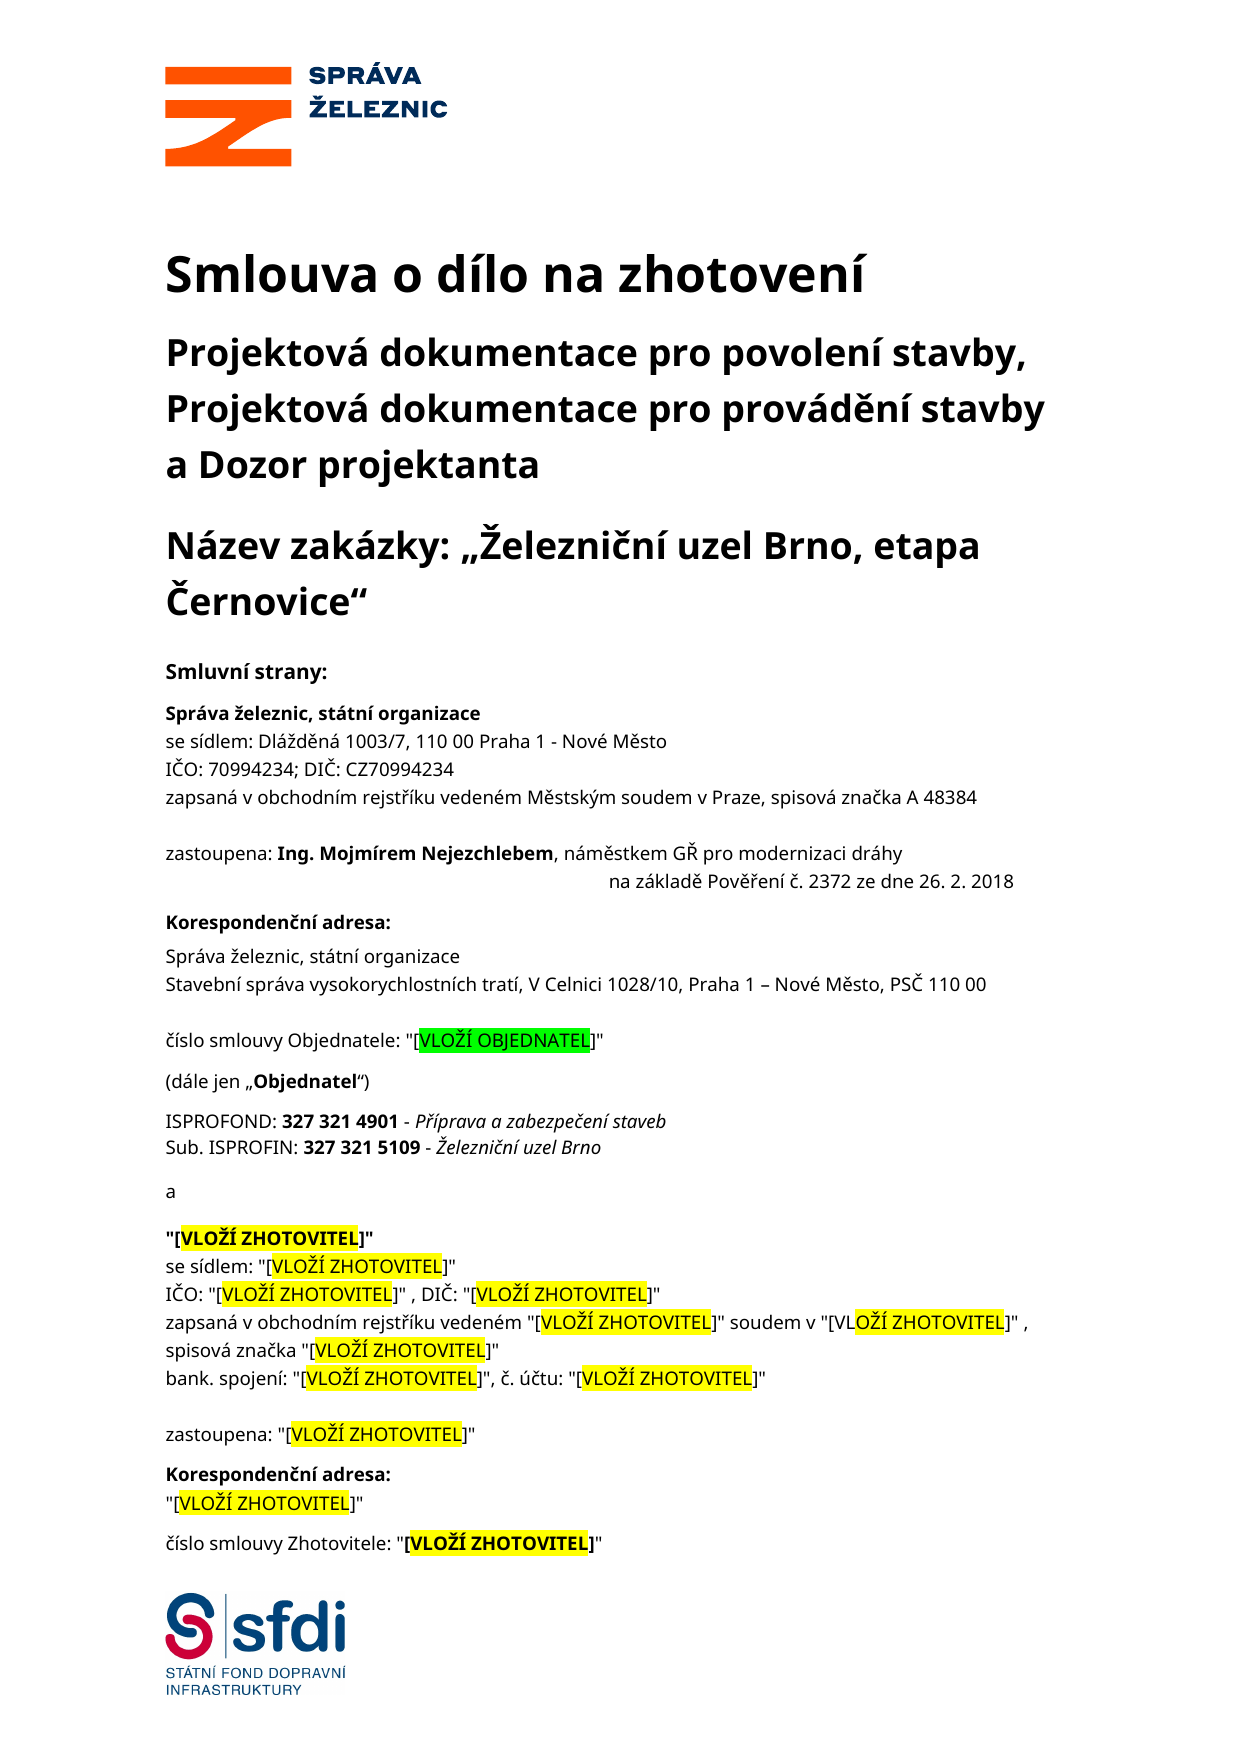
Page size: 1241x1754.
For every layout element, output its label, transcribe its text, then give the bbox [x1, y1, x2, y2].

text Sub. ISPROFIN: 327 321 5109 - Železniční uzel Brno [165, 1134, 1075, 1159]
text (dále jen „Objednatel“) [165, 1068, 1075, 1093]
text se sídlem: Dlážděná 1003/7, 110 00 Praha 1 - Nové Město [165, 728, 1075, 754]
text číslo smlouvy Zhotovitele: "[VLOŽÍ ZHOTOVITEL]" [588, 1530, 1075, 1556]
text zastoupena: Ing. Mojmírem Nejezchlebem, náměstkem GŘ pro modernizaci dráhy [165, 841, 1075, 866]
text spisová značka "[VLOŽÍ ZHOTOVITEL]" [165, 1337, 315, 1363]
text číslo smlouvy Zhotovitele: "[VLOŽÍ ZHOTOVITEL]" [165, 1530, 410, 1556]
text Projektová dokumentace pro povolení stavby, Projektová dokumentace pro provádění stavby a Dozor projektanta [165, 326, 1075, 489]
text "[VLOŽÍ ZHOTOVITEL]" [349, 1490, 1075, 1515]
text Správa železnic, státní organizace [165, 701, 1075, 726]
text zapsaná v obchodním rejstříku vedeném "[VLOŽÍ ZHOTOVITEL]" soudem v "[VLOŽÍ ZHOTOVITEL]" , [165, 1309, 541, 1335]
text se sídlem: "[VLOŽÍ ZHOTOVITEL]" [165, 1253, 272, 1279]
text IČO: 70994234; DIČ: CZ70994234 [165, 757, 1075, 782]
text Smlouva o dílo na zhotovení [165, 239, 1075, 307]
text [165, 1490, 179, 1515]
text Korespondenční adresa: [165, 1462, 1075, 1487]
text se sídlem: "[VLOŽÍ ZHOTOVITEL]" [442, 1253, 1075, 1279]
text číslo smlouvy Objednatele: "[VLOŽÍ OBJEDNATEL]" [165, 1027, 1075, 1053]
text Stavební správa vysokorychlostních tratí, V Celnici 1028/10, Praha 1 – Nové Město, PSČ 110 00 [165, 971, 1075, 997]
text Správa železnic, státní organizace [165, 943, 1075, 969]
text IČO: "[VLOŽÍ ZHOTOVITEL]" , DIČ: "[VLOŽÍ ZHOTOVITEL]" [647, 1281, 1075, 1307]
picture [165, 1591, 346, 1695]
text Korespondenční adresa: [165, 909, 1075, 935]
text bank. spojení: "[VLOŽÍ ZHOTOVITEL]", č. účtu: "[VLOŽÍ ZHOTOVITEL]" [752, 1365, 1075, 1391]
text a [165, 1178, 1075, 1204]
text Název zakázky: [165, 519, 1075, 627]
text ISPROFOND: 327 321 4901 - Příprava a zabezpečení staveb [165, 1108, 1075, 1134]
text Smluvní strany: [165, 657, 1075, 685]
text zastoupena: "[VLOŽÍ ZHOTOVITEL]" [165, 1421, 291, 1447]
text zastoupena: "[VLOŽÍ ZHOTOVITEL]" [462, 1421, 1075, 1447]
text spisová značka "[VLOŽÍ ZHOTOVITEL]" [485, 1337, 1075, 1363]
text "[VLOŽÍ ZHOTOVITEL]" [358, 1225, 1075, 1251]
text na základě Pověření č. 2372 ze dne 26. 2. 2018 [535, 869, 1075, 894]
text zapsaná v obchodním rejstříku vedeném Městským soudem v Praze, spisová značka A 48384 [165, 784, 1075, 810]
